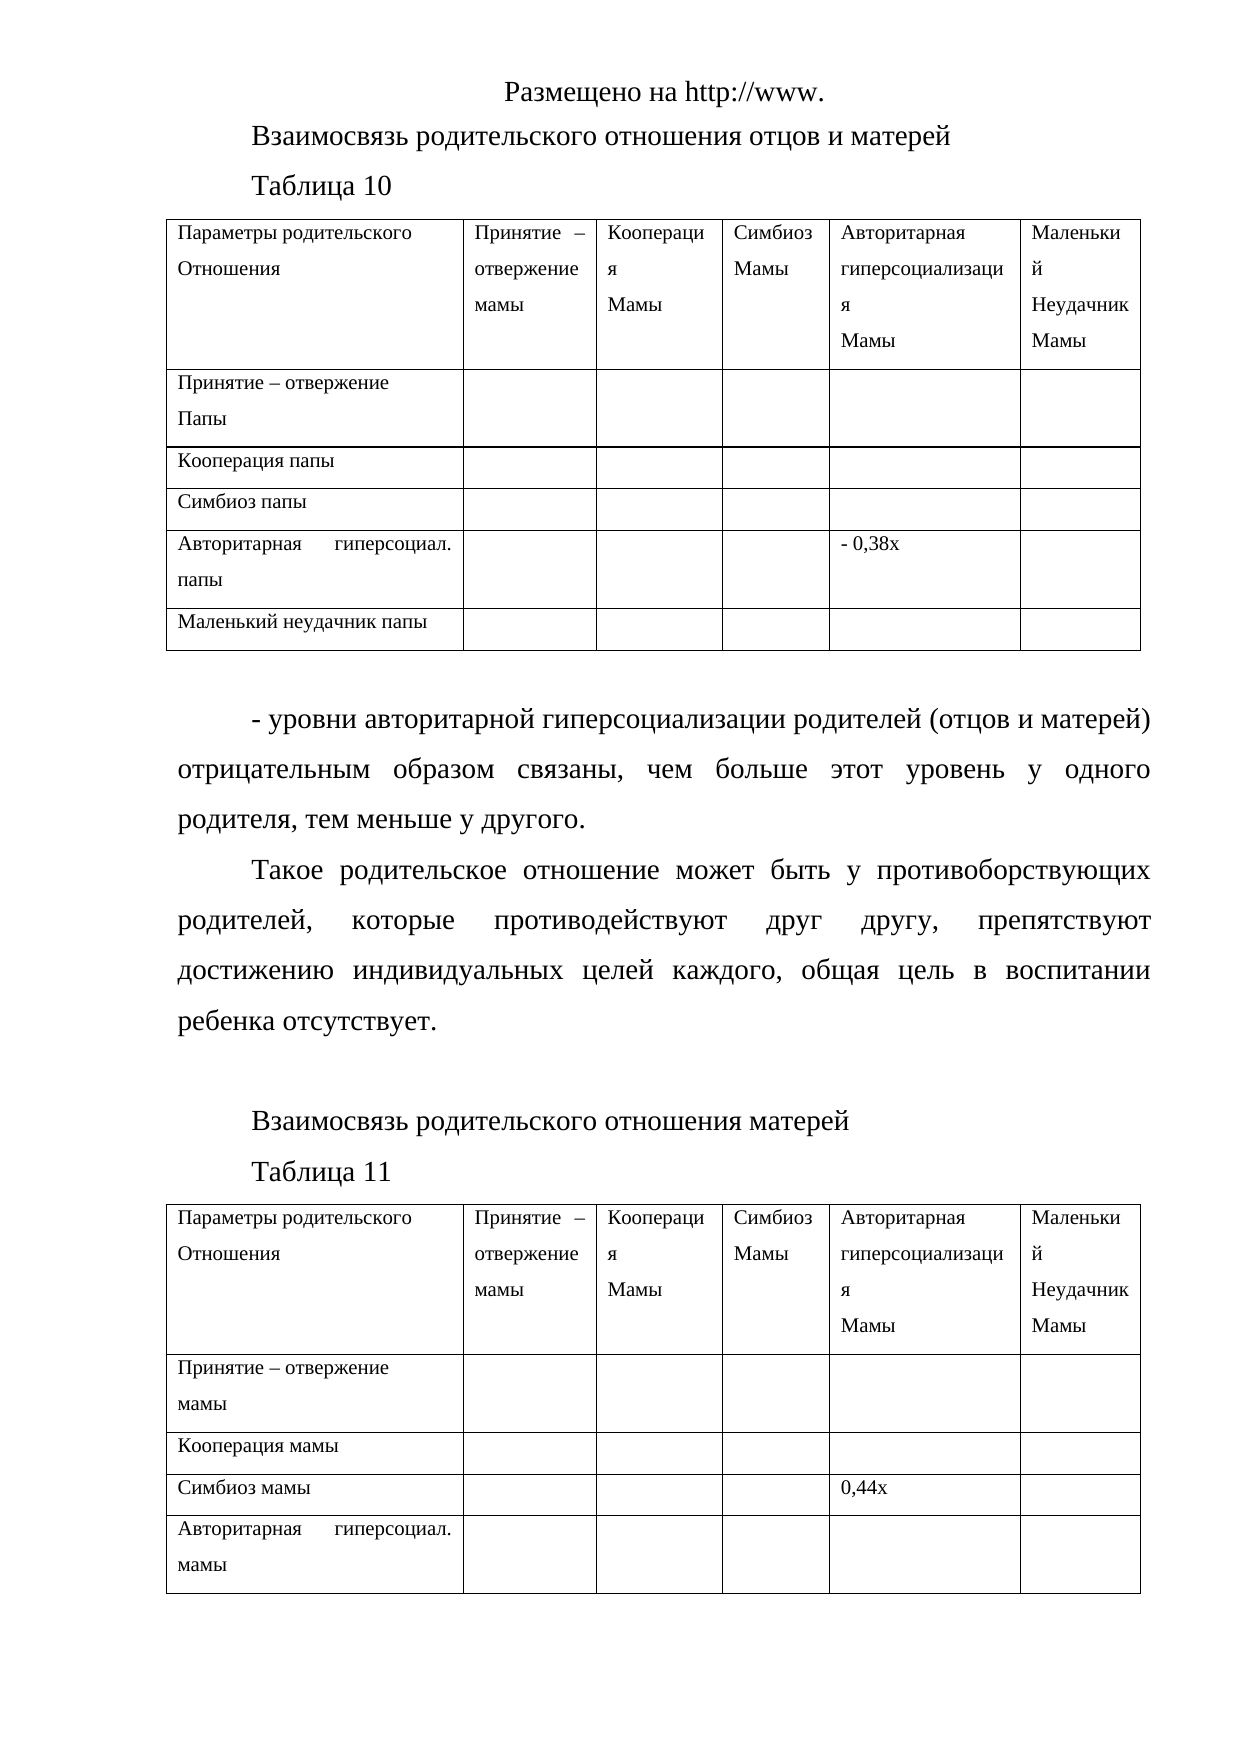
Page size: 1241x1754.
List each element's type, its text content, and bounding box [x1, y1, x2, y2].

table_cell 0,44х [830, 1475, 1020, 1515]
table_header Симбиоз Мамы [723, 1205, 829, 1354]
table_cell [830, 1516, 1020, 1593]
table_cell [723, 448, 829, 488]
table_cell [597, 609, 722, 649]
table_header Параметры родительского Отношения [167, 220, 463, 369]
table_header Авторитарная гиперсоциализация Мамы [830, 220, 1020, 369]
table_cell [597, 1475, 722, 1515]
table_cell [464, 489, 596, 530]
table_cell [830, 489, 1020, 530]
text Такое родительское отношение может быть у противоборствующих родителей, которые противодействуют друг другу, препятствуют достижению индивидуальных целей каждого, общая цель в воспитании ребенка отсутствует. [177, 852, 1152, 1036]
table_cell [830, 609, 1020, 649]
table_cell [723, 531, 829, 608]
table_header Маленький Неудачник Мамы [1021, 1205, 1140, 1354]
table_cell [597, 1516, 722, 1593]
table_cell [464, 531, 596, 608]
table_cell Авторитарная гиперсоциал. мамы [167, 1516, 463, 1593]
table_cell [723, 370, 829, 446]
table_cell [1021, 370, 1140, 446]
table_header Принятие – отвержение мамы [464, 1205, 596, 1354]
table_cell [464, 1433, 596, 1473]
table_cell [723, 1516, 829, 1593]
table_cell [1021, 1355, 1140, 1432]
table_cell [830, 1355, 1020, 1432]
table_cell [464, 609, 596, 649]
table_cell [464, 1355, 596, 1432]
table_cell [723, 489, 829, 530]
table_cell [1021, 609, 1140, 649]
table_cell [597, 531, 722, 608]
table_cell [1021, 448, 1140, 488]
table_header Кооперация Мамы [597, 1205, 722, 1354]
table_cell [464, 448, 596, 488]
table_cell [464, 370, 596, 446]
table_cell Авторитарная гиперсоциал. папы [167, 531, 463, 608]
table_cell - 0,38х [830, 531, 1020, 608]
text - уровни авторитарной гиперсоциализации родителей (отцов и матерей) отрицательным образом связаны, чем больше этот уровень у одного родителя, тем меньше у другого. [177, 701, 1152, 835]
table_cell [597, 448, 722, 488]
table_cell [597, 370, 722, 446]
table_cell [723, 609, 829, 649]
table_cell Маленький неудачник папы [167, 609, 463, 649]
table_cell [830, 448, 1020, 488]
table_cell [723, 1433, 829, 1473]
table_cell Принятие – отвержение Папы [167, 370, 463, 446]
table_cell [830, 370, 1020, 446]
table_cell [464, 1516, 596, 1593]
table_cell [723, 1475, 829, 1515]
table_header Симбиоз Мамы [723, 220, 829, 369]
table_cell [1021, 531, 1140, 608]
table_cell Кооперация мамы [167, 1433, 463, 1473]
table_header Принятие – отвержение мамы [464, 220, 596, 369]
table_cell [1021, 1475, 1140, 1515]
text Таблица 10 [177, 168, 1152, 202]
table_cell [830, 1433, 1020, 1473]
table_cell [1021, 489, 1140, 530]
table_cell Симбиоз папы [167, 489, 463, 530]
table_header Кооперация Мамы [597, 220, 722, 369]
table_header Маленький Неудачник Мамы [1021, 220, 1140, 369]
table_cell [723, 1355, 829, 1432]
text Взаимосвязь родительского отношения матерей [177, 1103, 1152, 1137]
table_cell Кооперация папы [167, 448, 463, 488]
table_cell [597, 1355, 722, 1432]
table_header Параметры родительского Отношения [167, 1205, 463, 1354]
table_cell [1021, 1516, 1140, 1593]
table_header Авторитарная гиперсоциализация Мамы [830, 1205, 1020, 1354]
table_cell Принятие – отвержение мамы [167, 1355, 463, 1432]
text Взаимосвязь родительского отношения отцов и матерей [177, 118, 1152, 152]
table_cell [597, 489, 722, 530]
table_cell [597, 1433, 722, 1473]
table_cell Симбиоз мамы [167, 1475, 463, 1515]
table_cell [1021, 1433, 1140, 1473]
table_cell [464, 1475, 596, 1515]
text Таблица 11 [177, 1154, 1152, 1187]
